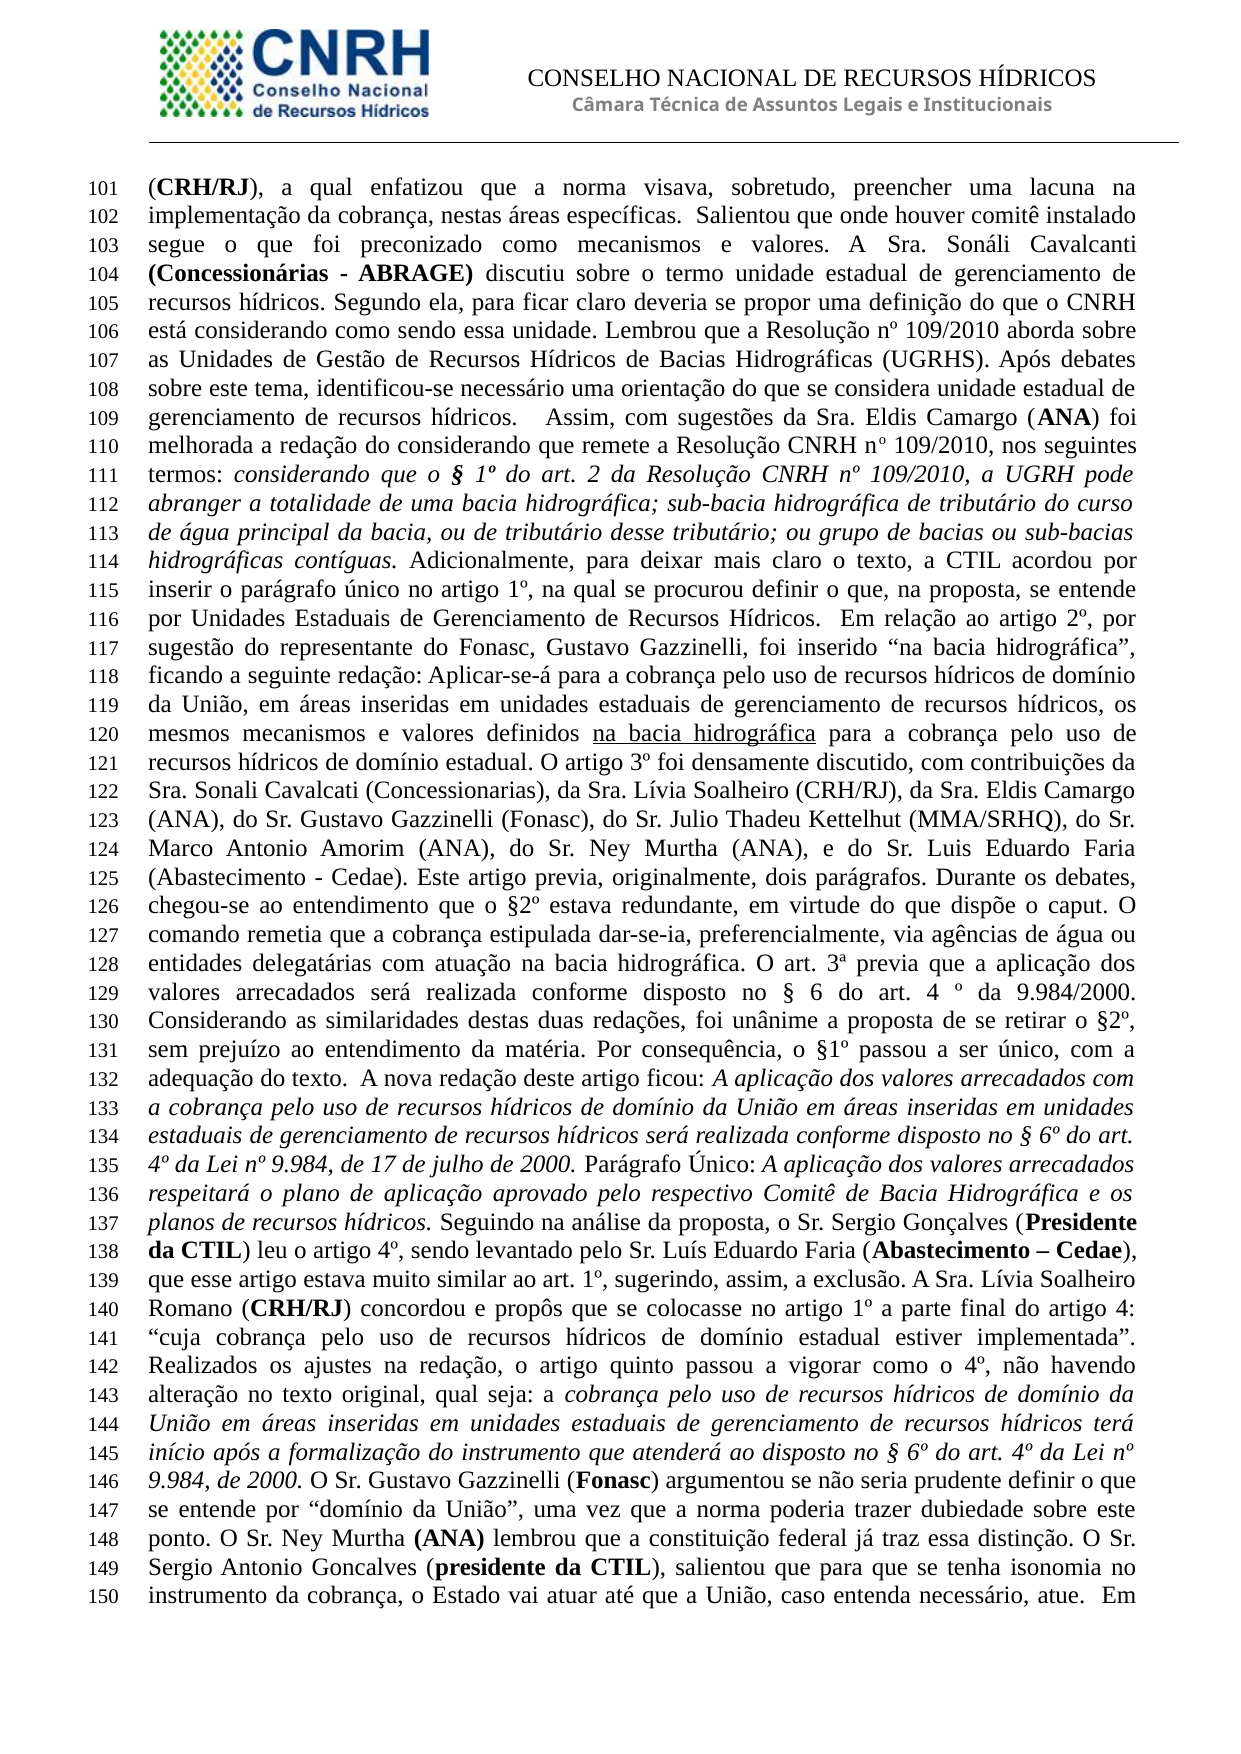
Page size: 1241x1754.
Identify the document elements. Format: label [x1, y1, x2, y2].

picture [160, 29, 429, 117]
text [148, 172, 1137, 1609]
